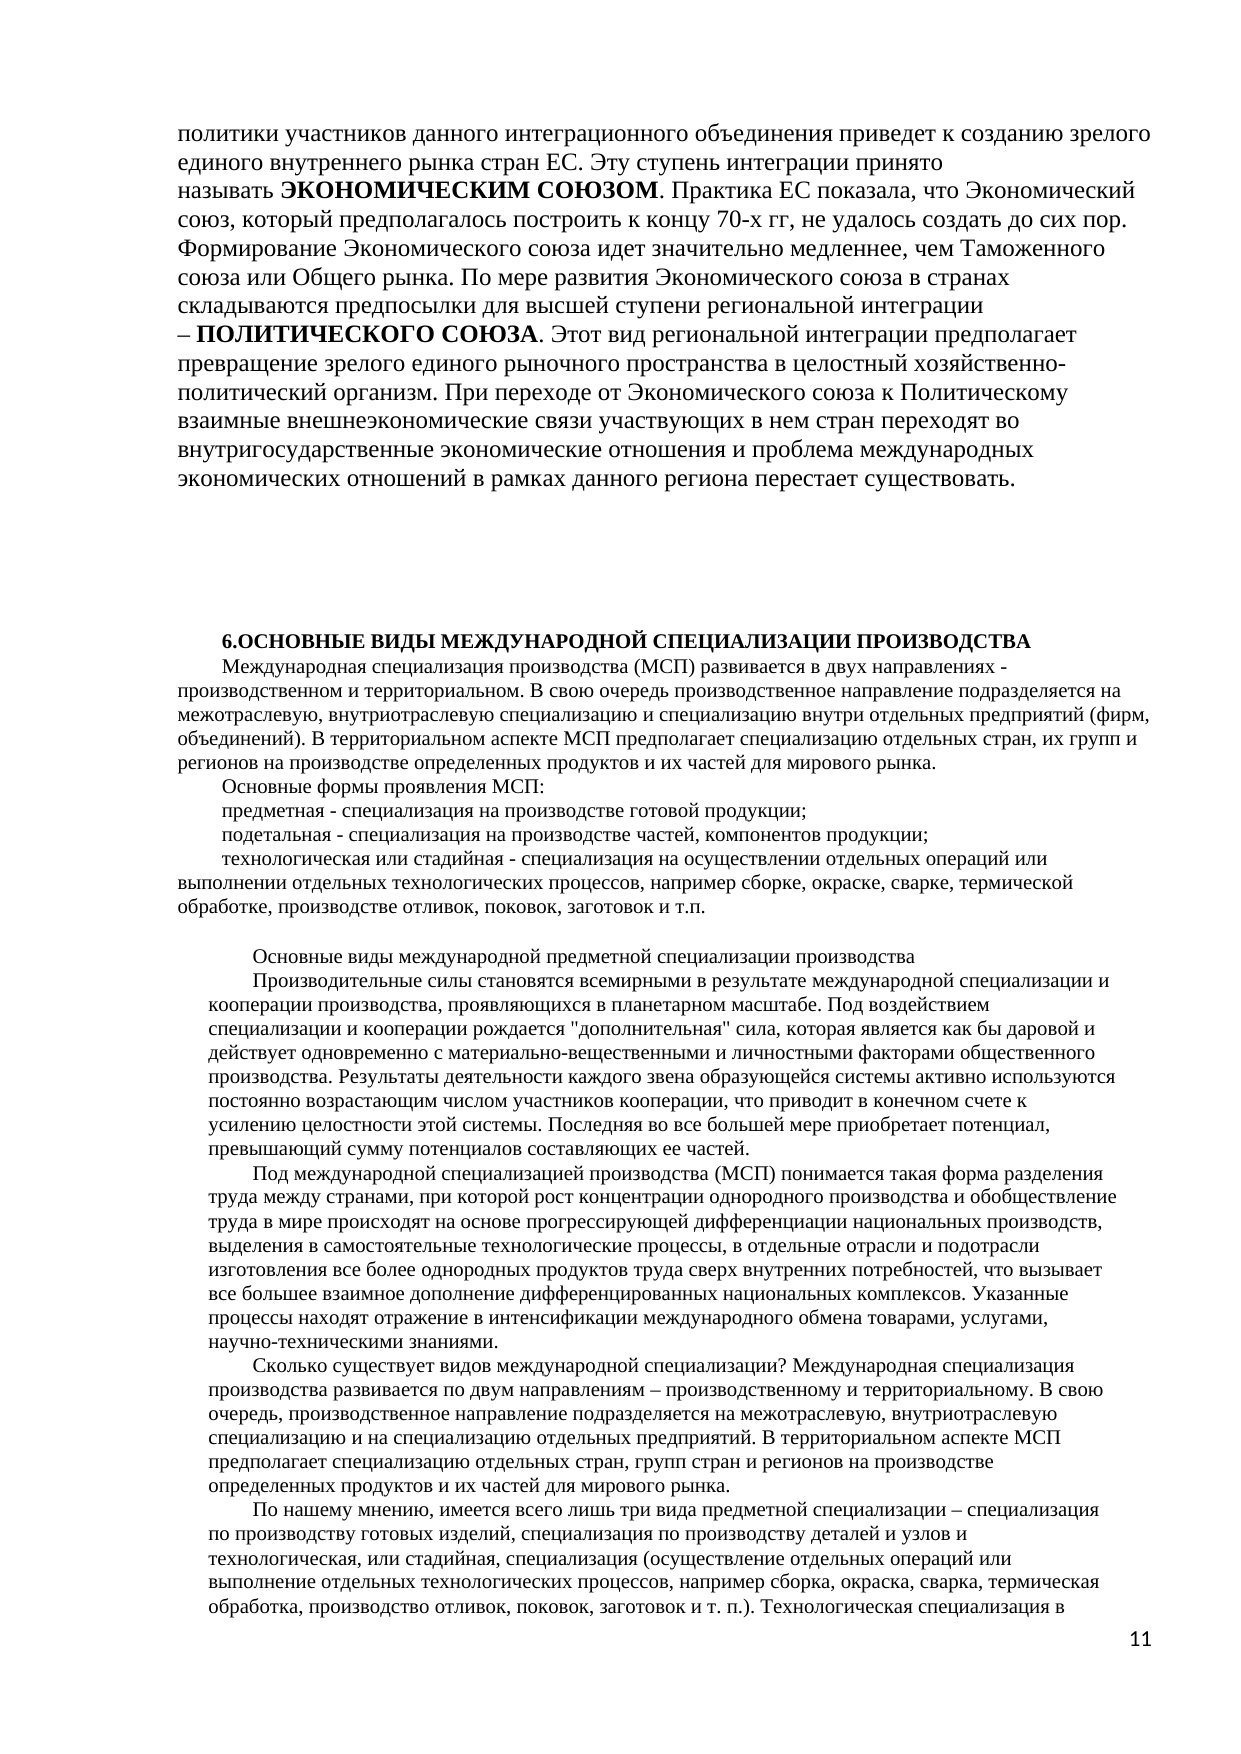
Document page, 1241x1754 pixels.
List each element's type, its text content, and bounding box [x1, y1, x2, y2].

text Международная специализация производства (МСП) развивается в двух направлениях - производственном и территориальном. В свою очередь производственное направление подразделяется на межотраслевую, внутриотраслевую специализацию и специализацию внутри отдельных предприятий (фирм, объединений). В территориальном аспекте МСП предполагает специализацию отдельных стран, их групп и регионов на производстве определенных продуктов и их частей для мирового рынка. [177, 653, 1152, 774]
text 6.ОСНОВНЫЕ ВИДЫ МЕЖДУНАРОДНОЙ СПЕЦИАЛИЗАЦИИ ПРОИЗВОДСТВА [177, 629, 1152, 653]
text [177, 118, 1152, 492]
text предметная - специализация на производстве готовой продукции; [177, 798, 1152, 822]
text Основные формы проявления МСП: [177, 774, 1152, 798]
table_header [206, 942, 1122, 1619]
text технологическая или стадийная - специализация на осуществлении отдельных операций или выполнении отдельных технологических процессов, например сборке, окраске, сварке, термической обработке, производстве отливок, поковок, заготовок и т.п. [177, 846, 1152, 918]
text подетальная - специализация на производстве частей, компонентов продукции; [177, 822, 1152, 846]
